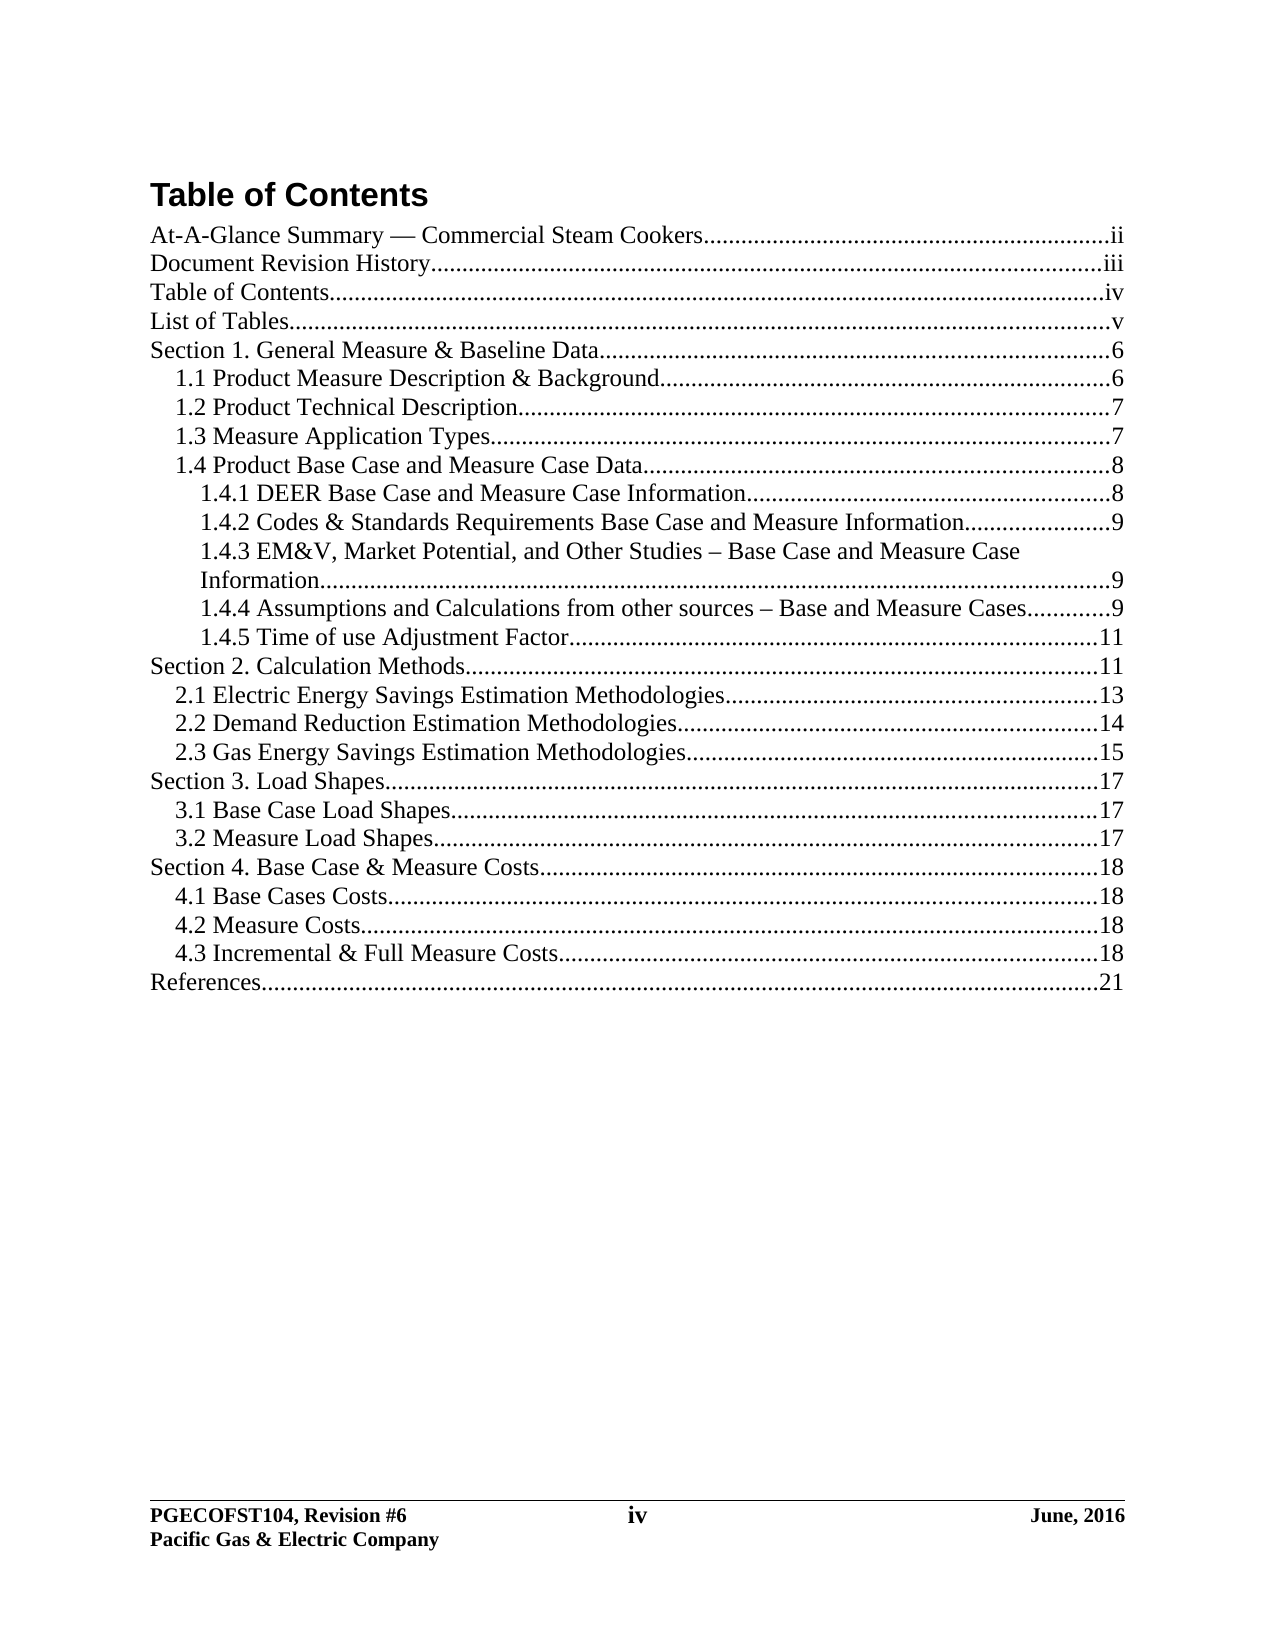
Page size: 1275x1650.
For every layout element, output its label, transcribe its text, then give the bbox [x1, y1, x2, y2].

text 4.3 Incremental & Full Measure Costs 18 [175, 938, 1125, 967]
text Section 3. Load Shapes 17 [150, 766, 1125, 795]
text 1.4.2 Codes & Standards Requirements Base Case and Measure Information 9 [200, 507, 1125, 536]
text 1.2 Product Technical Description 7 [175, 392, 1125, 421]
text List of Tables v [150, 306, 1125, 335]
text 1.4.1 DEER Base Case and Measure Case Information 8 [200, 478, 1125, 507]
text Section 2. Calculation Methods 11 [150, 651, 1125, 680]
text At-A-Glance Summary — Commercial Steam Cookers ii [150, 220, 1125, 248]
text 2.2 Demand Reduction Estimation Methodologies 14 [175, 708, 1125, 737]
text 2.1 Electric Energy Savings Estimation Methodologies 13 [175, 680, 1125, 708]
text 3.1 Base Case Load Shapes 17 [175, 795, 1125, 823]
text 4.1 Base Cases Costs 18 [175, 881, 1125, 910]
subtitle Table of Contents [150, 175, 1125, 213]
text Table of Contents iv [150, 277, 1125, 306]
text 2.3 Gas Energy Savings Estimation Methodologies 15 [175, 737, 1125, 766]
text Document Revision History iii [150, 248, 1125, 277]
text 1.4 Product Base Case and Measure Case Data 8 [175, 450, 1125, 478]
text Section 1. General Measure & Baseline Data 6 [150, 335, 1125, 363]
text 1.4.5 Time of use Adjustment Factor 11 [200, 622, 1125, 651]
text 4.2 Measure Costs 18 [175, 910, 1125, 938]
text 1.1 Product Measure Description & Background 6 [175, 363, 1125, 392]
text 1.4.4 Assumptions and Calculations from other sources – Base and Measure Cases 9 [200, 593, 1125, 622]
text 1.4.3 EM&V, Market Potential, and Other Studies – Base Case and Measure Case Information 9 [200, 536, 1125, 593]
text Section 4. Base Case & Measure Costs 18 [150, 852, 1125, 881]
text References 21 [150, 967, 1125, 996]
text 3.2 Measure Load Shapes 17 [175, 823, 1125, 852]
text 1.3 Measure Application Types 7 [175, 421, 1125, 450]
